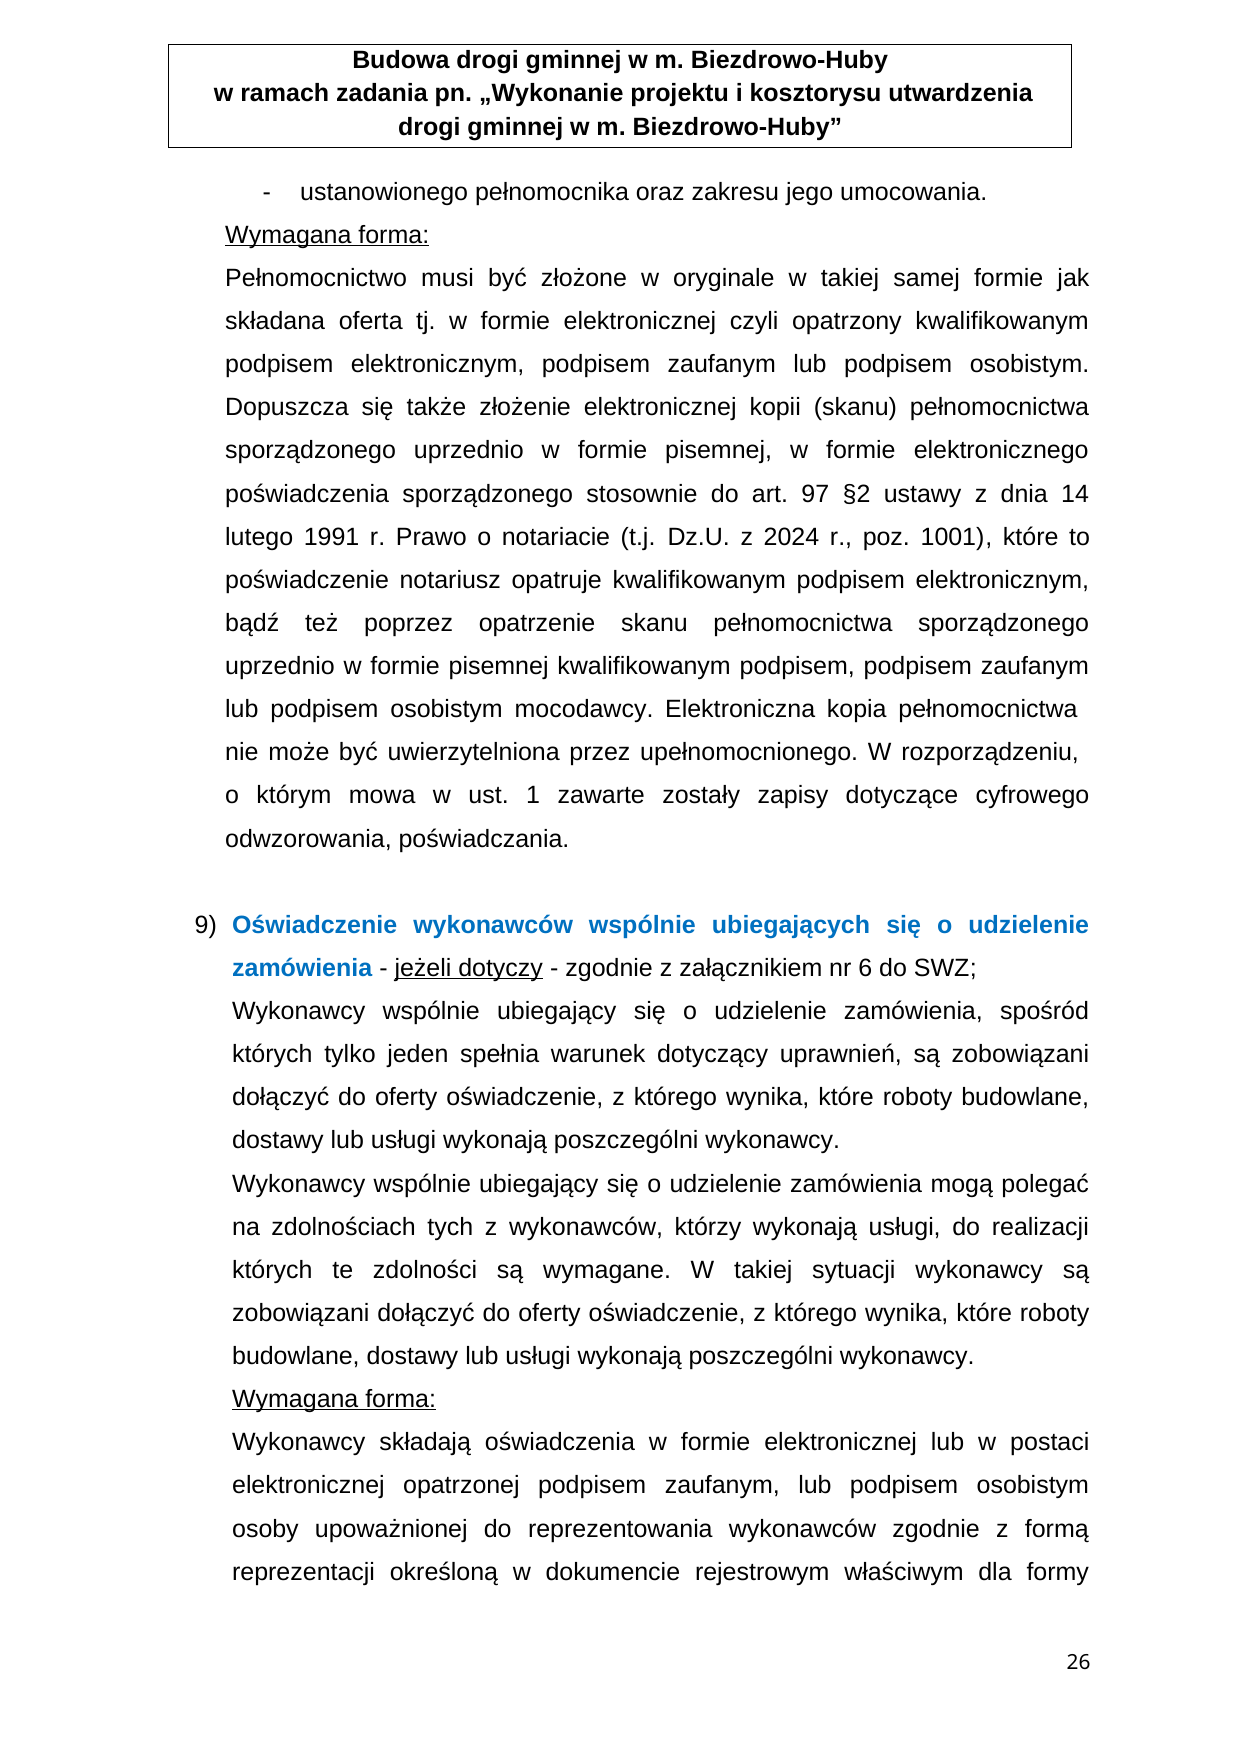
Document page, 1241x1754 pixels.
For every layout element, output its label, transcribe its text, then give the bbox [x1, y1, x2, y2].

list ustanowionego pełnomocnika oraz zakresu jego umocowania. [262, 177, 1090, 206]
list Wykonawcy wspólnie ubiegający się o udzielenie zamówienia mogą polegać na zdolnościach tych z wykonawców, którzy wykonają usługi, do realizacji których te zdolności są wymagane. W takiej sytuacji wykonawcy są zobowiązani dołączyć do oferty oświadczenie, z którego wynika, które roboty budowlane, dostawy lub usługi wykonają poszczególni wykonawcy. [232, 1169, 1090, 1370]
text Pełnomocnictwo musi być złożone w oryginale w takiej samej formie jak składana oferta tj. w formie elektronicznej czyli opatrzony kwalifikowanym podpisem elektronicznym, podpisem zaufanym lub podpisem osobistym. Dopuszcza się także złożenie elektronicznej kopii (skanu) pełnomocnictwa sporządzonego uprzednio w formie pisemnej, w formie elektronicznego poświadczenia sporządzonego stosownie do art. 97 §2 ustawy z dnia 14 lutego 1991 r. Prawo o notariacie (t.j. Dz.U. z 2024 r., poz. 1001), które to poświadczenie notariusz opatruje kwalifikowanym podpisem elektronicznym, bądź też poprzez opatrzenie skanu pełnomocnictwa sporządzonego uprzednio w formie pisemnej kwalifikowanym podpisem, podpisem zaufanym lub podpisem osobistym mocodawcy. Elektroniczna kopia pełnomocnictwa nie może być uwierzytelniona przez upełnomocnionego. W rozporządzeniu, o którym mowa w ust. 1 zawarte zostały zapisy dotyczące cyfrowego odwzorowania, poświadczania. [225, 263, 1090, 852]
list Wykonawcy wspólnie ubiegający się o udzielenie zamówienia, spośród których tylko jeden spełnia warunek dotyczący uprawnień, są zobowiązani dołączyć do oferty oświadczenie, z którego wynika, które roboty budowlane, dostawy lub usługi wykonają poszczególni wykonawcy. [232, 996, 1090, 1154]
list Wymagana forma: [232, 1384, 1090, 1413]
list Oświadczenie wykonawców wspólnie ubiegających się o udzielenie zamówienia - jeżeli dotyczy - zgodnie z załącznikiem nr 6 do SWZ; [194, 910, 1090, 982]
text Wymagana forma: [225, 220, 1088, 249]
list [232, 1427, 1090, 1586]
